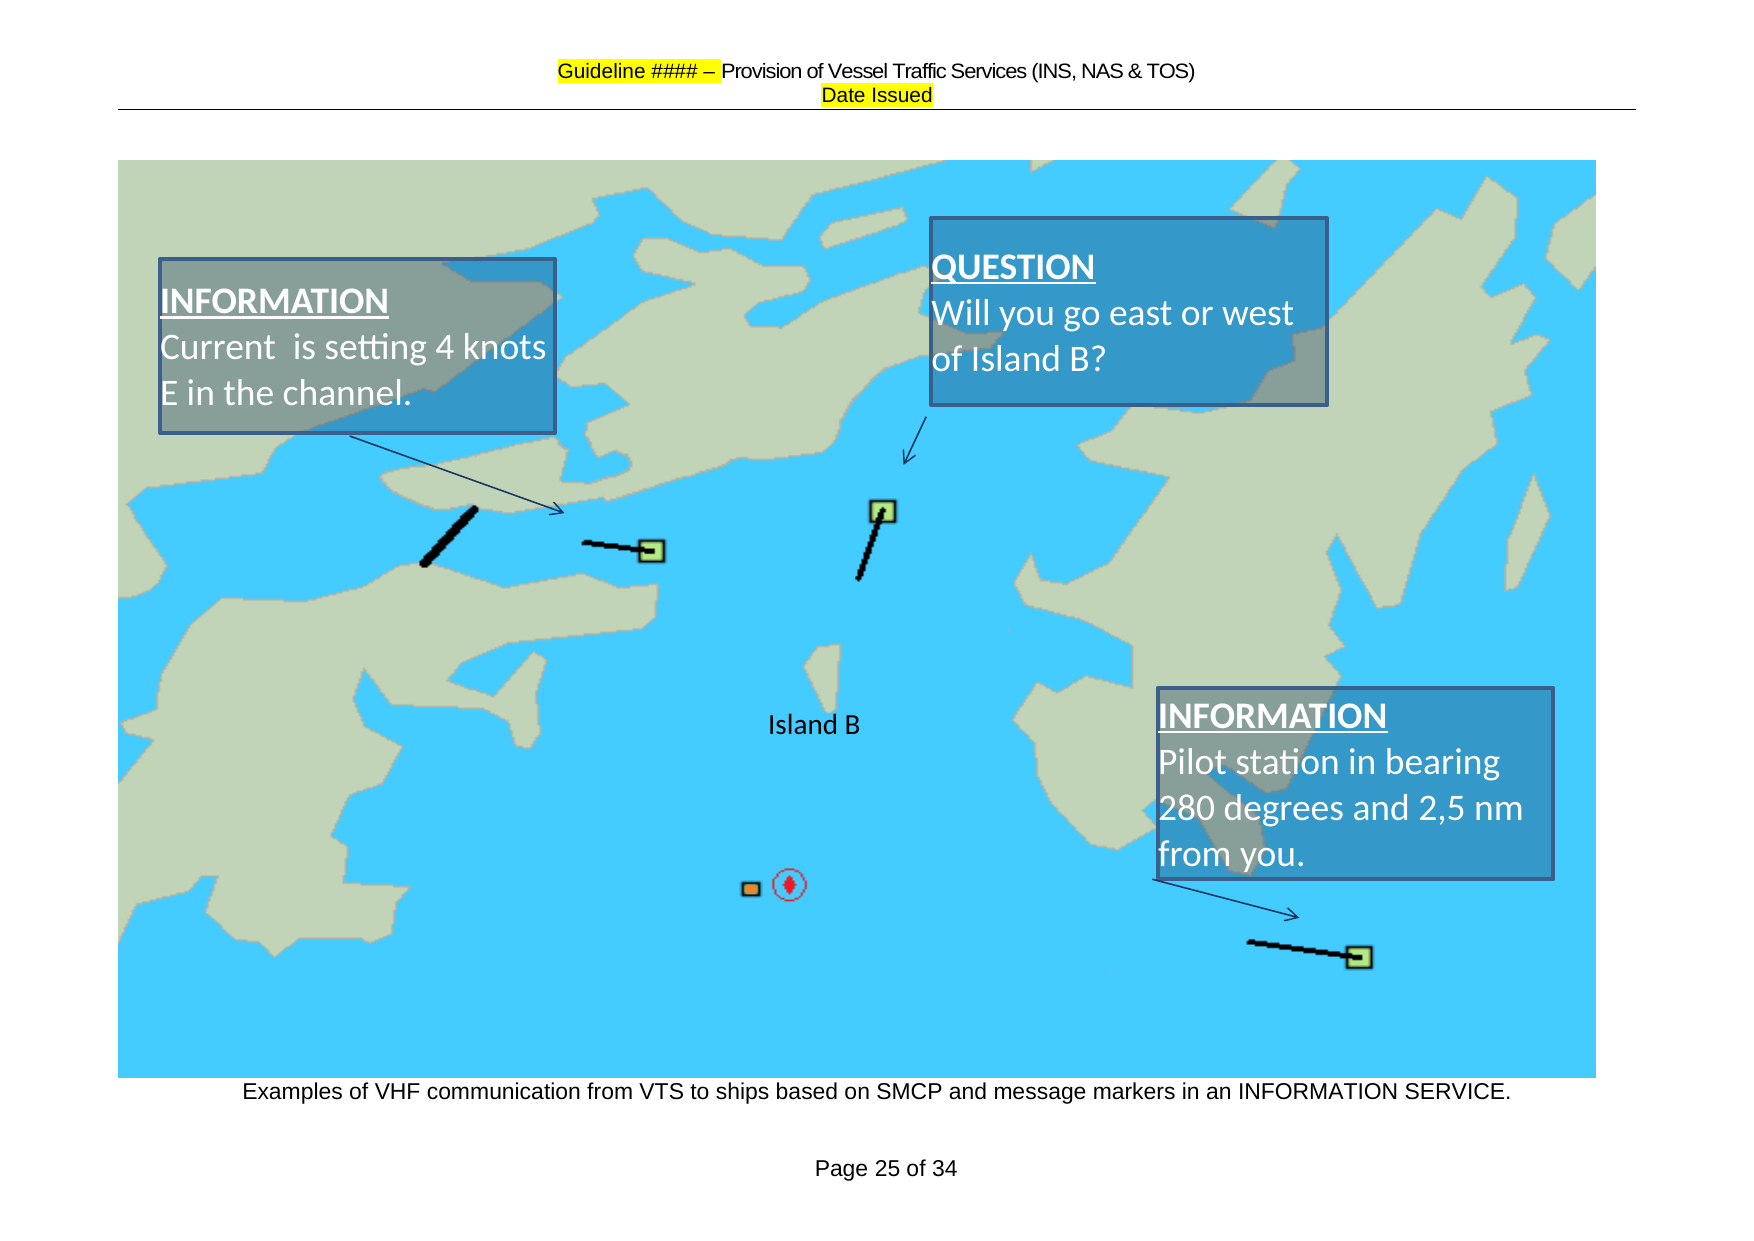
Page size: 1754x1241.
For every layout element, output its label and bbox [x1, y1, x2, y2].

text [118, 1078, 1636, 1104]
picture [118, 160, 1596, 1078]
